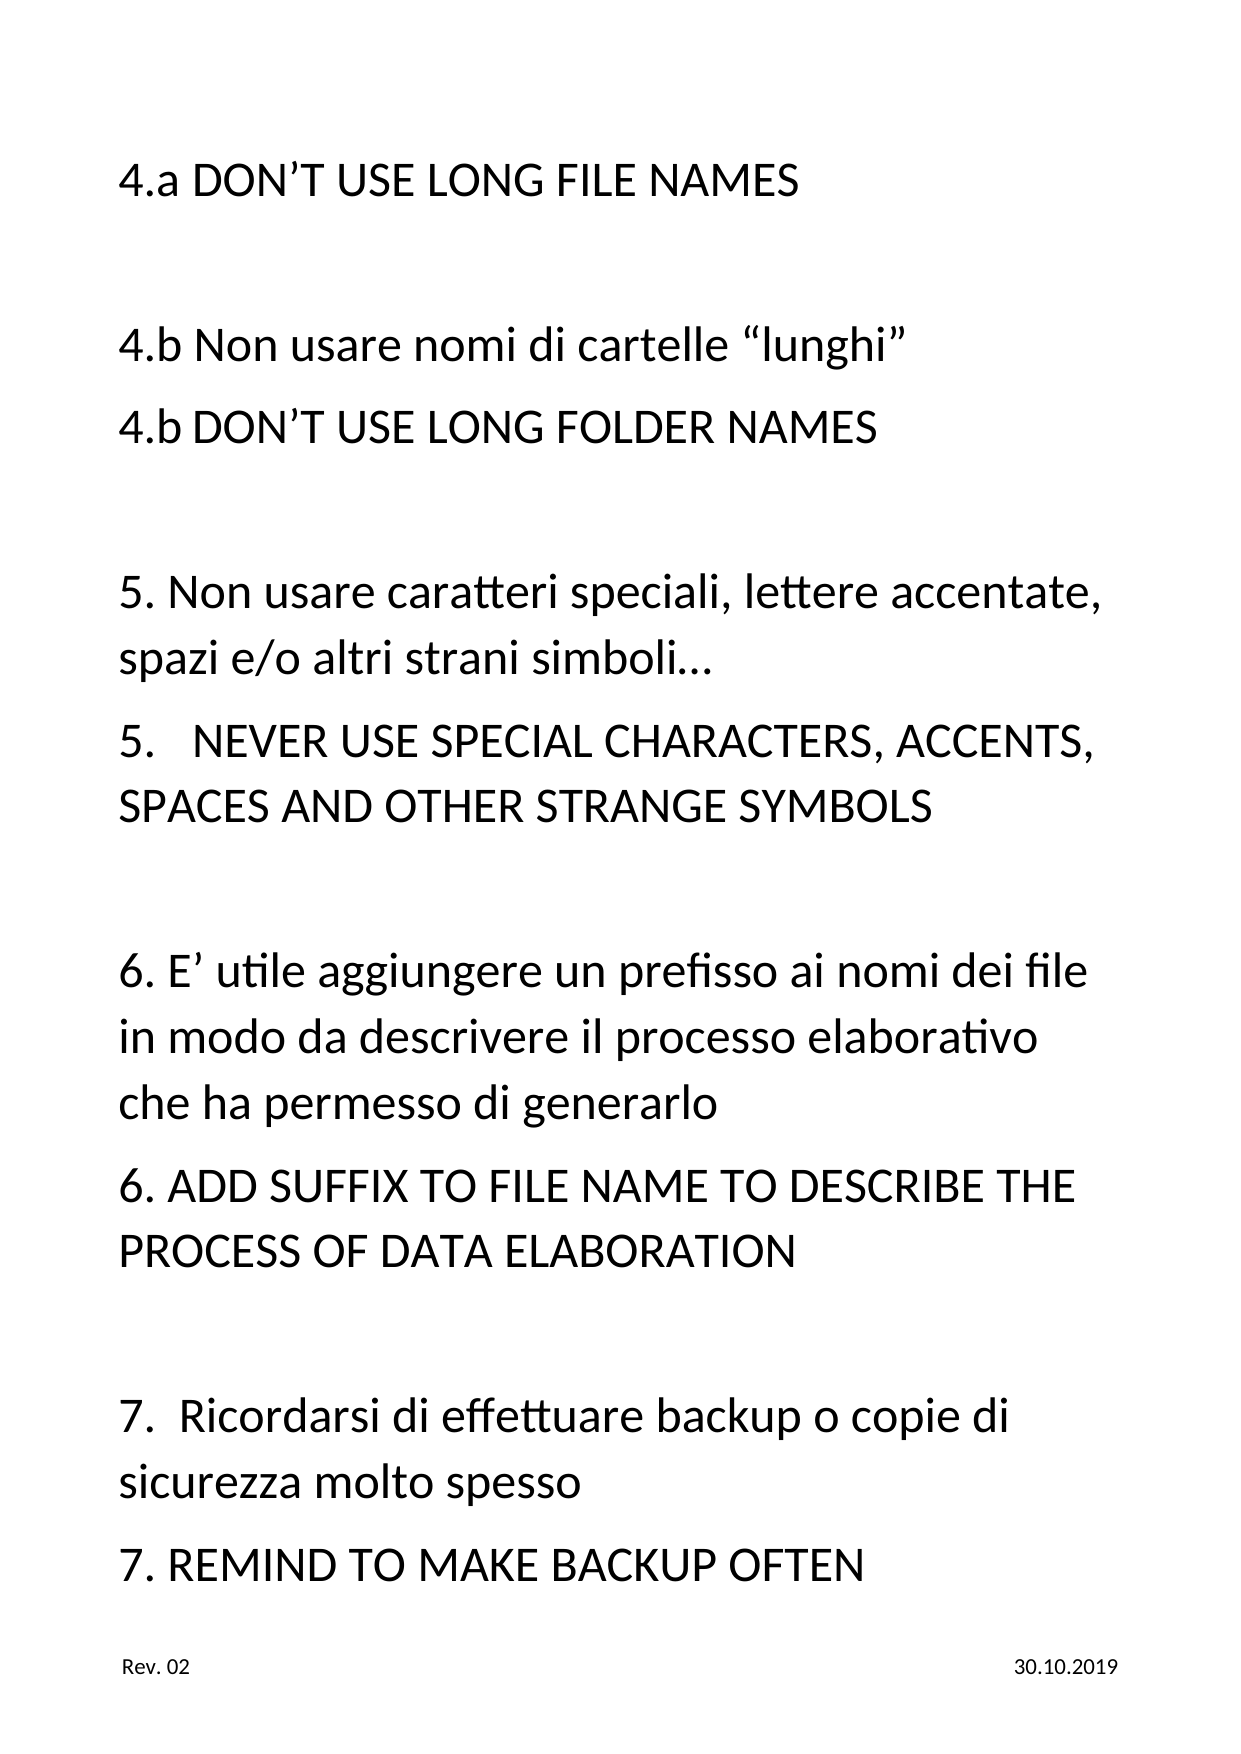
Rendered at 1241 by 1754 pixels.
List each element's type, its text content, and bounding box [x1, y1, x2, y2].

text 4.b DON’T USE LONG FOLDER NAMES [118, 395, 1122, 456]
text 6. ADD SUFFIX TO FILE NAME TO DESCRIBE THE PROCESS OF DATA ELABORATION [118, 1153, 1122, 1280]
text 7. Ricordarsi di effettuare backup o copie di sicurezza molto spesso [118, 1384, 1122, 1511]
text 7. REMIND TO MAKE BACKUP OFTEN [118, 1533, 1122, 1594]
text 5. NEVER USE SPECIAL CHARACTERS, ACCENTS, SPACES AND OTHER STRANGE SYMBOLS [118, 708, 1122, 835]
text 4.b Non usare nomi di cartelle “lunghi” [118, 313, 1122, 374]
text 4.a DON’T USE LONG FILE NAMES [118, 148, 1122, 209]
text 5. Non usare caratteri speciali, lettere accentate, spazi e/o altri strani simboli… [118, 560, 1122, 687]
text 6. E’ utile aggiungere un prefisso ai nomi dei file in modo da descrivere il processo elaborativo che ha permesso di generarlo [118, 939, 1122, 1132]
